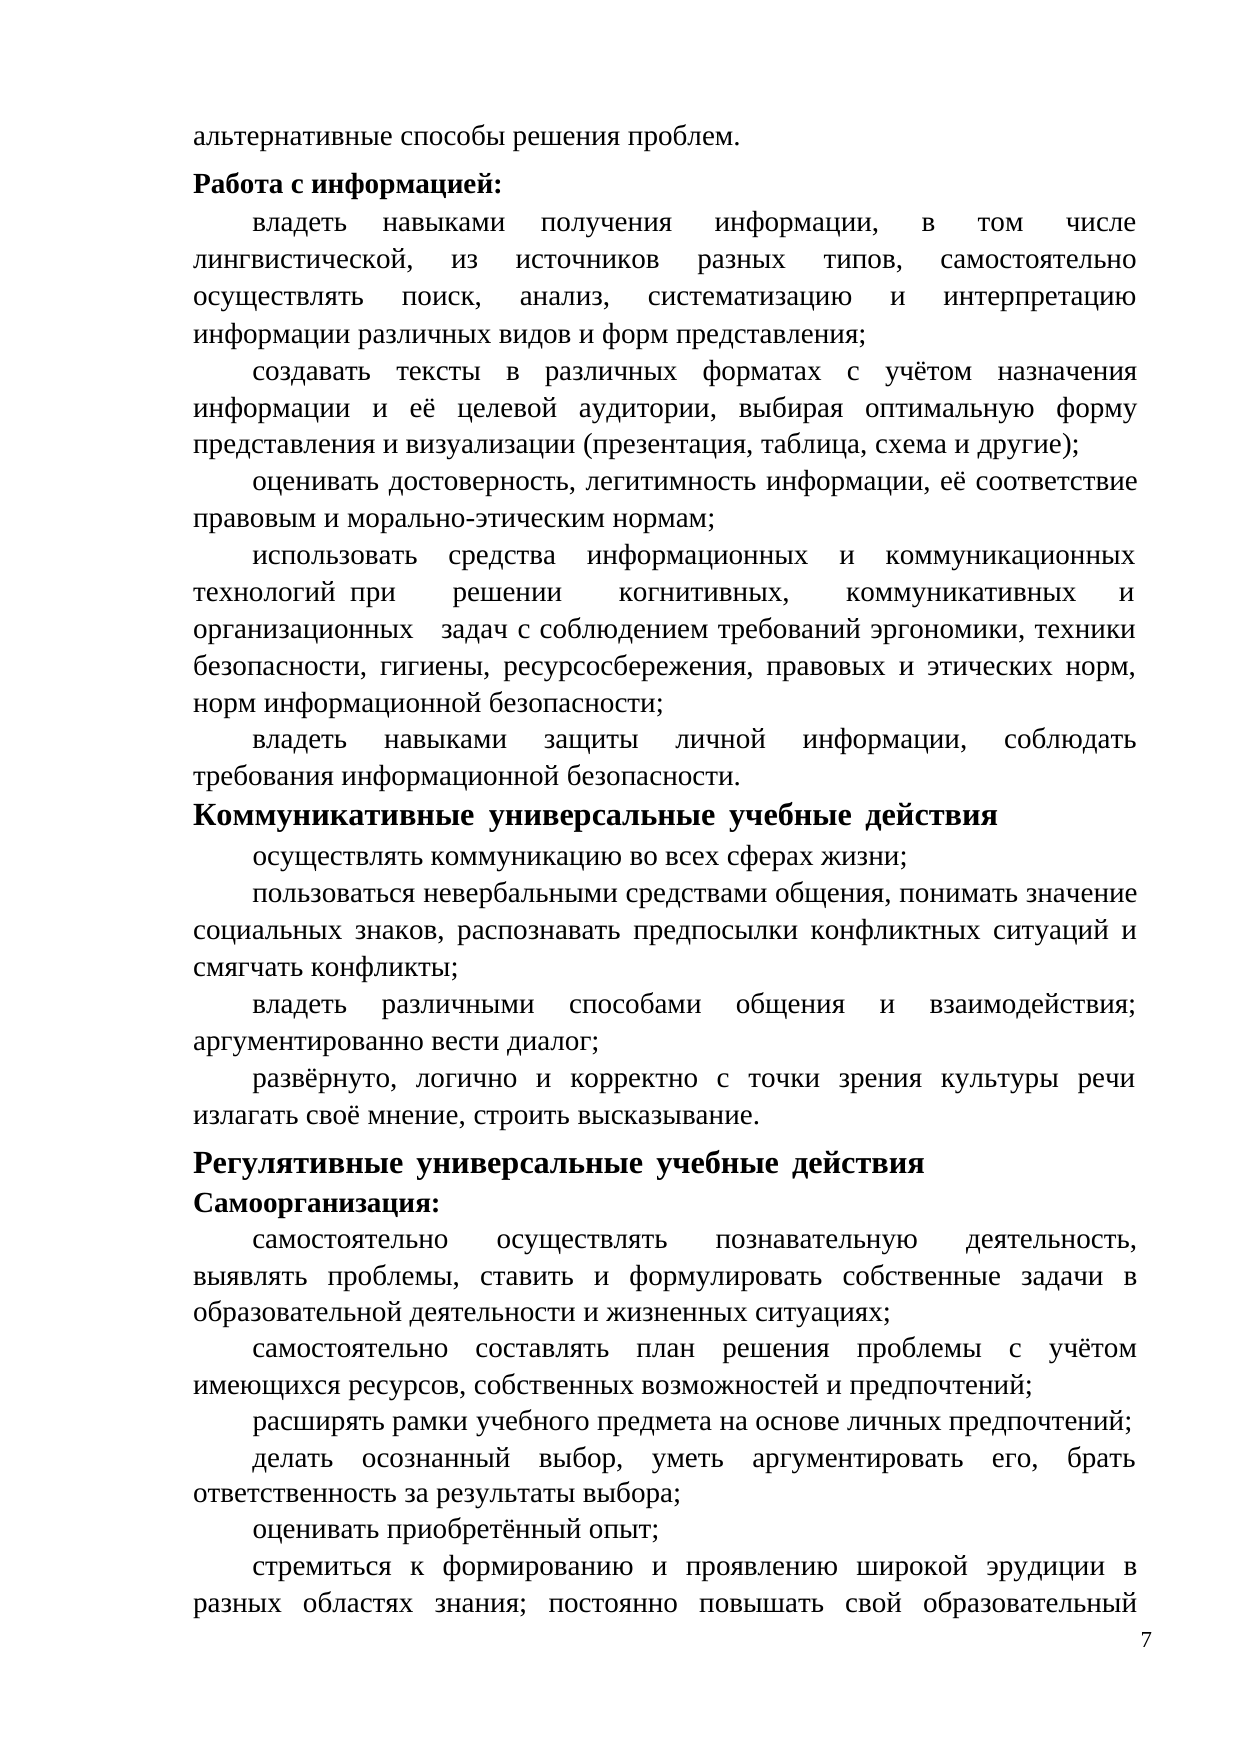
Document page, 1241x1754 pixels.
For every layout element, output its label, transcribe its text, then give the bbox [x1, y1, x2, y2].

text осуществлять коммуникацию во всех сферах жизни; [252, 838, 1152, 872]
text Самоорганизация: [193, 1185, 1152, 1218]
text владеть навыками получения информации, в том числе лингвистической, из источников разных типов, самостоятельно осуществлять поиск, анализ, систематизацию и интерпретацию информации различных видов и форм представления; [193, 204, 1137, 349]
text делать осознанный выбор, уметь аргументировать его, брать ответственность за результаты выбора; [193, 1440, 1136, 1509]
text Работа с информацией: [193, 166, 1152, 199]
text оценивать приобретённый опыт; [252, 1511, 1152, 1545]
text самостоятельно осуществлять познавательную деятельность, выявлять проблемы, ставить и формулировать собственные задачи в образовательной деятельности и жизненных ситуациях; [193, 1221, 1137, 1327]
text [193, 1548, 1137, 1619]
text использовать средства информационных и коммуникационных технологий при решении когнитивных, коммуникативных и организационных задач с соблюдением требований эргономики, техники безопасности, гигиены, ресурсосбережения, правовых и этических норм, норм информационной безопасности; [193, 537, 1136, 718]
text создавать тексты в различных форматах с учётом назначения информации и её целевой аудитории, выбирая оптимальную форму представления и визуализации (презентация, таблица, схема и другие); [193, 353, 1138, 460]
text владеть различными способами общения и взаимодействия; аргументированно вести диалог; [193, 986, 1136, 1057]
text расширять рамки учебного предмета на основе личных предпочтений; [252, 1404, 1152, 1437]
text развёрнуто, логично и корректно с точки зрения культуры речи излагать своё мнение, строить высказывание. [193, 1060, 1136, 1130]
text владеть навыками защиты личной информации, соблюдать требования информационной безопасности. [193, 722, 1137, 792]
text Регулятивные универсальные учебные действия [193, 1143, 1152, 1181]
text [193, 118, 1138, 152]
text самостоятельно составлять план решения проблемы с учётом имеющихся ресурсов, собственных возможностей и предпочтений; [193, 1330, 1137, 1400]
text Коммуникативные универсальные учебные действия [193, 795, 1152, 832]
text пользоваться невербальными средствами общения, понимать значение социальных знаков, распознавать предпосылки конфликтных ситуаций и смягчать конфликты; [193, 876, 1138, 983]
text оценивать достоверность, легитимность информации, её соответствие правовым и морально-этическим нормам; [193, 463, 1138, 534]
